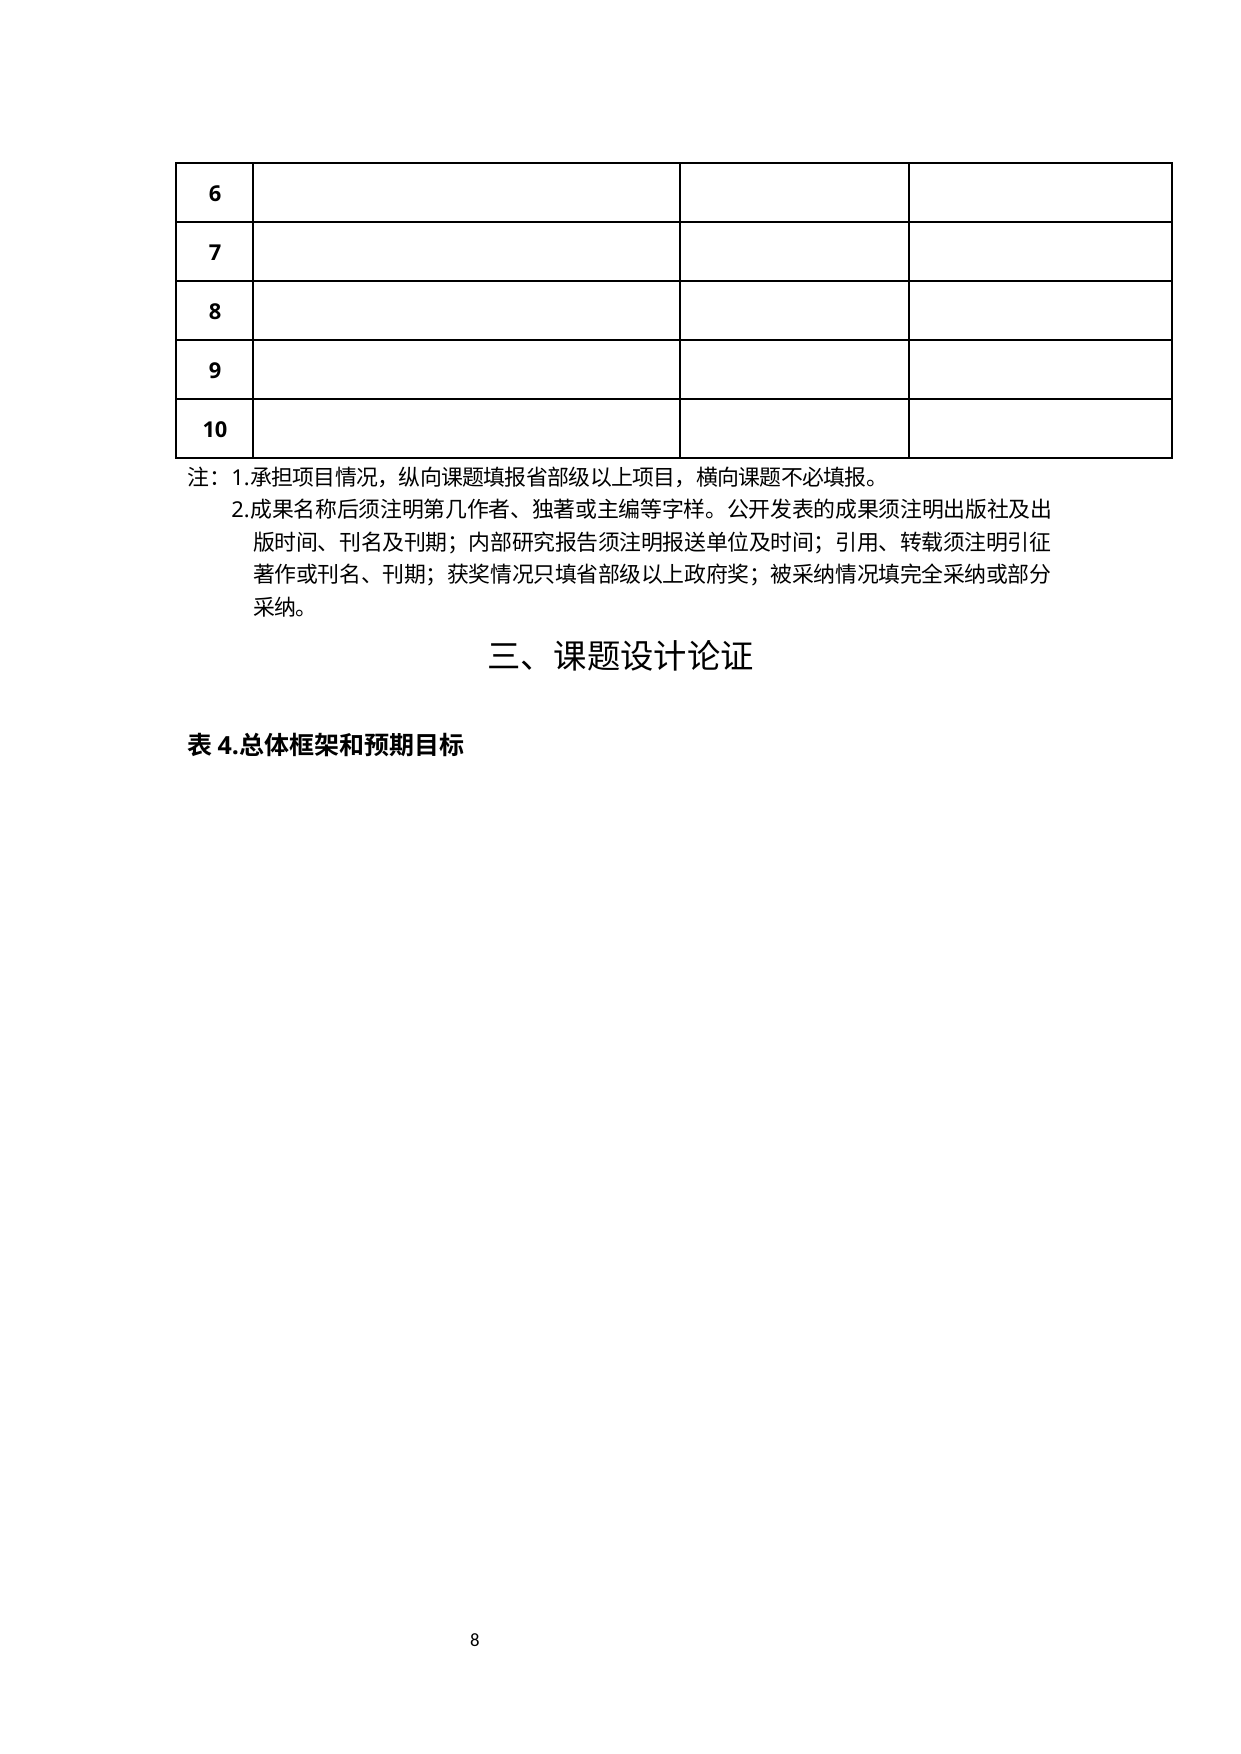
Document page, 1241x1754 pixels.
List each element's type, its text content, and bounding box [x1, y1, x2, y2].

table_cell [254, 223, 679, 280]
table_cell 8 [177, 282, 252, 339]
table_cell [910, 164, 1171, 221]
text 2.成果名称后须注明第几作者、独著或主编等字样。公开发表的成果须注明出版社及出版时间、刊名及刊期；内部研究报告须注明报送单位及时间；引用、转载须注明引征著作或刊名、刊期；获奖情况只填省部级以上政府奖；被采纳情况填完全采纳或部分采纳。 [231, 492, 1053, 622]
table_cell [254, 400, 679, 457]
table_cell [254, 164, 679, 221]
table_cell 9 [177, 341, 252, 398]
table_cell [910, 223, 1171, 280]
table_cell [910, 282, 1171, 339]
table_cell [681, 164, 908, 221]
table_cell [681, 223, 908, 280]
list 课题设计论证 [187, 622, 1053, 687]
table_cell [254, 341, 679, 398]
table_cell 6 [177, 164, 252, 221]
table_cell 7 [177, 223, 252, 280]
text 注：1.承担项目情况，纵向课题填报省部级以上项目，横向课题不必填报。 [187, 459, 1053, 492]
table_cell [254, 282, 679, 339]
table_cell [910, 400, 1171, 457]
table_cell [681, 341, 908, 398]
text 表4.总体框架和预期目标 [187, 711, 1053, 776]
table_cell [681, 282, 908, 339]
table_cell [681, 400, 908, 457]
table_cell 10 [177, 400, 252, 457]
table_cell [910, 341, 1171, 398]
